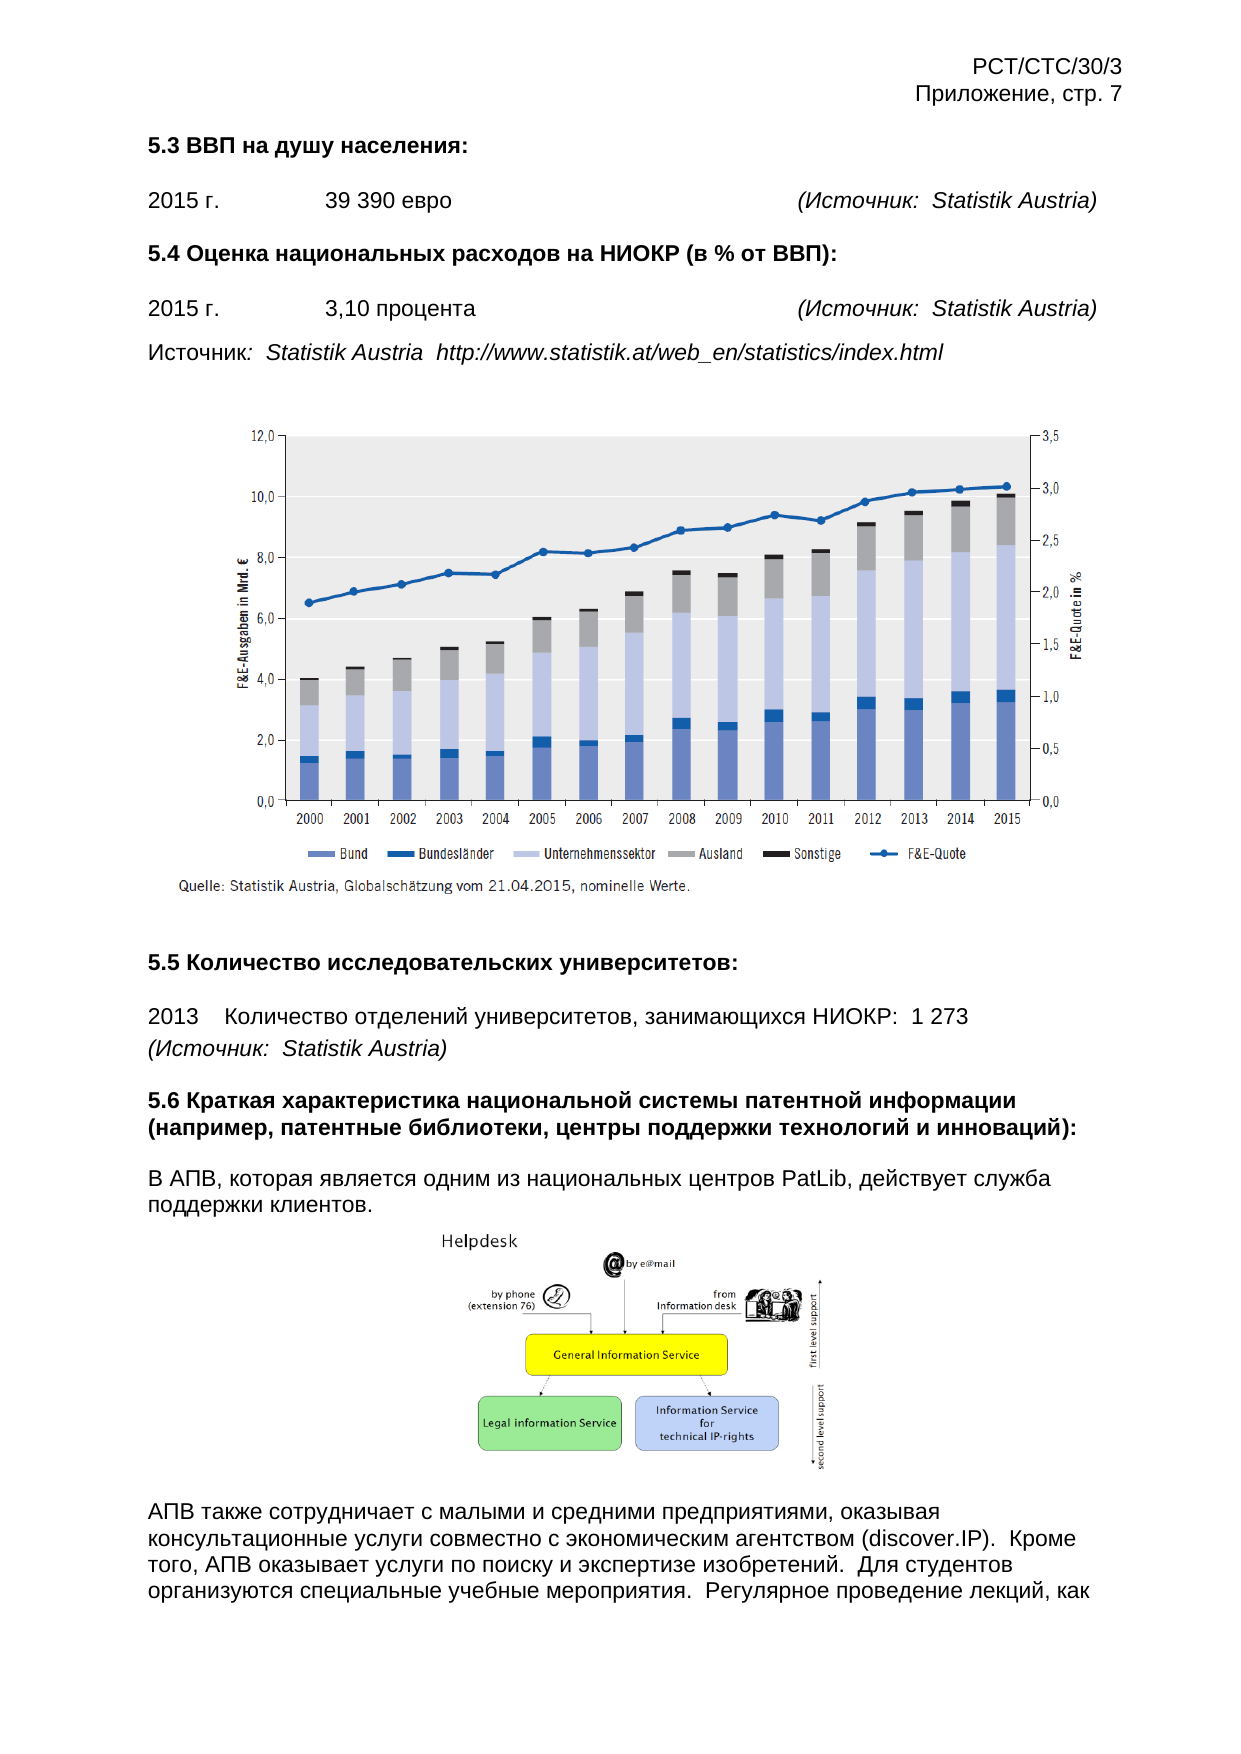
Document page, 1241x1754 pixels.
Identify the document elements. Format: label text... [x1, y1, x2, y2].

subtitle 5.4 Оценка национальных расходов на НИОКР (в % от ВВП): [148, 240, 1122, 266]
subtitle 5.6 Краткая характеристика национальной системы патентной информации (например, патентные библиотеки, центры поддержки технологий и инноваций): [148, 1087, 1122, 1140]
picture [439, 1232, 832, 1472]
text 2015 г. 39 390 евро (Источник: Statistik Austria) [148, 183, 1122, 215]
text 2013 Количество отделений университетов, занимающихся НИОКР: 1 273 (Источник: Statistik Austria) [148, 1000, 1122, 1062]
text Источник: Statistik Austria http://www.statistik.at/web_en/statistics/index.html [148, 335, 1122, 366]
text 2015 г. 3,10 процента (Источник: Statistik Austria) [148, 291, 1122, 322]
subtitle 5.5 Количество исследовательских университетов: [148, 948, 1122, 975]
subtitle 5.3 ВВП на душу населения: [148, 132, 1122, 158]
picture [175, 422, 1096, 897]
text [148, 1498, 1122, 1604]
